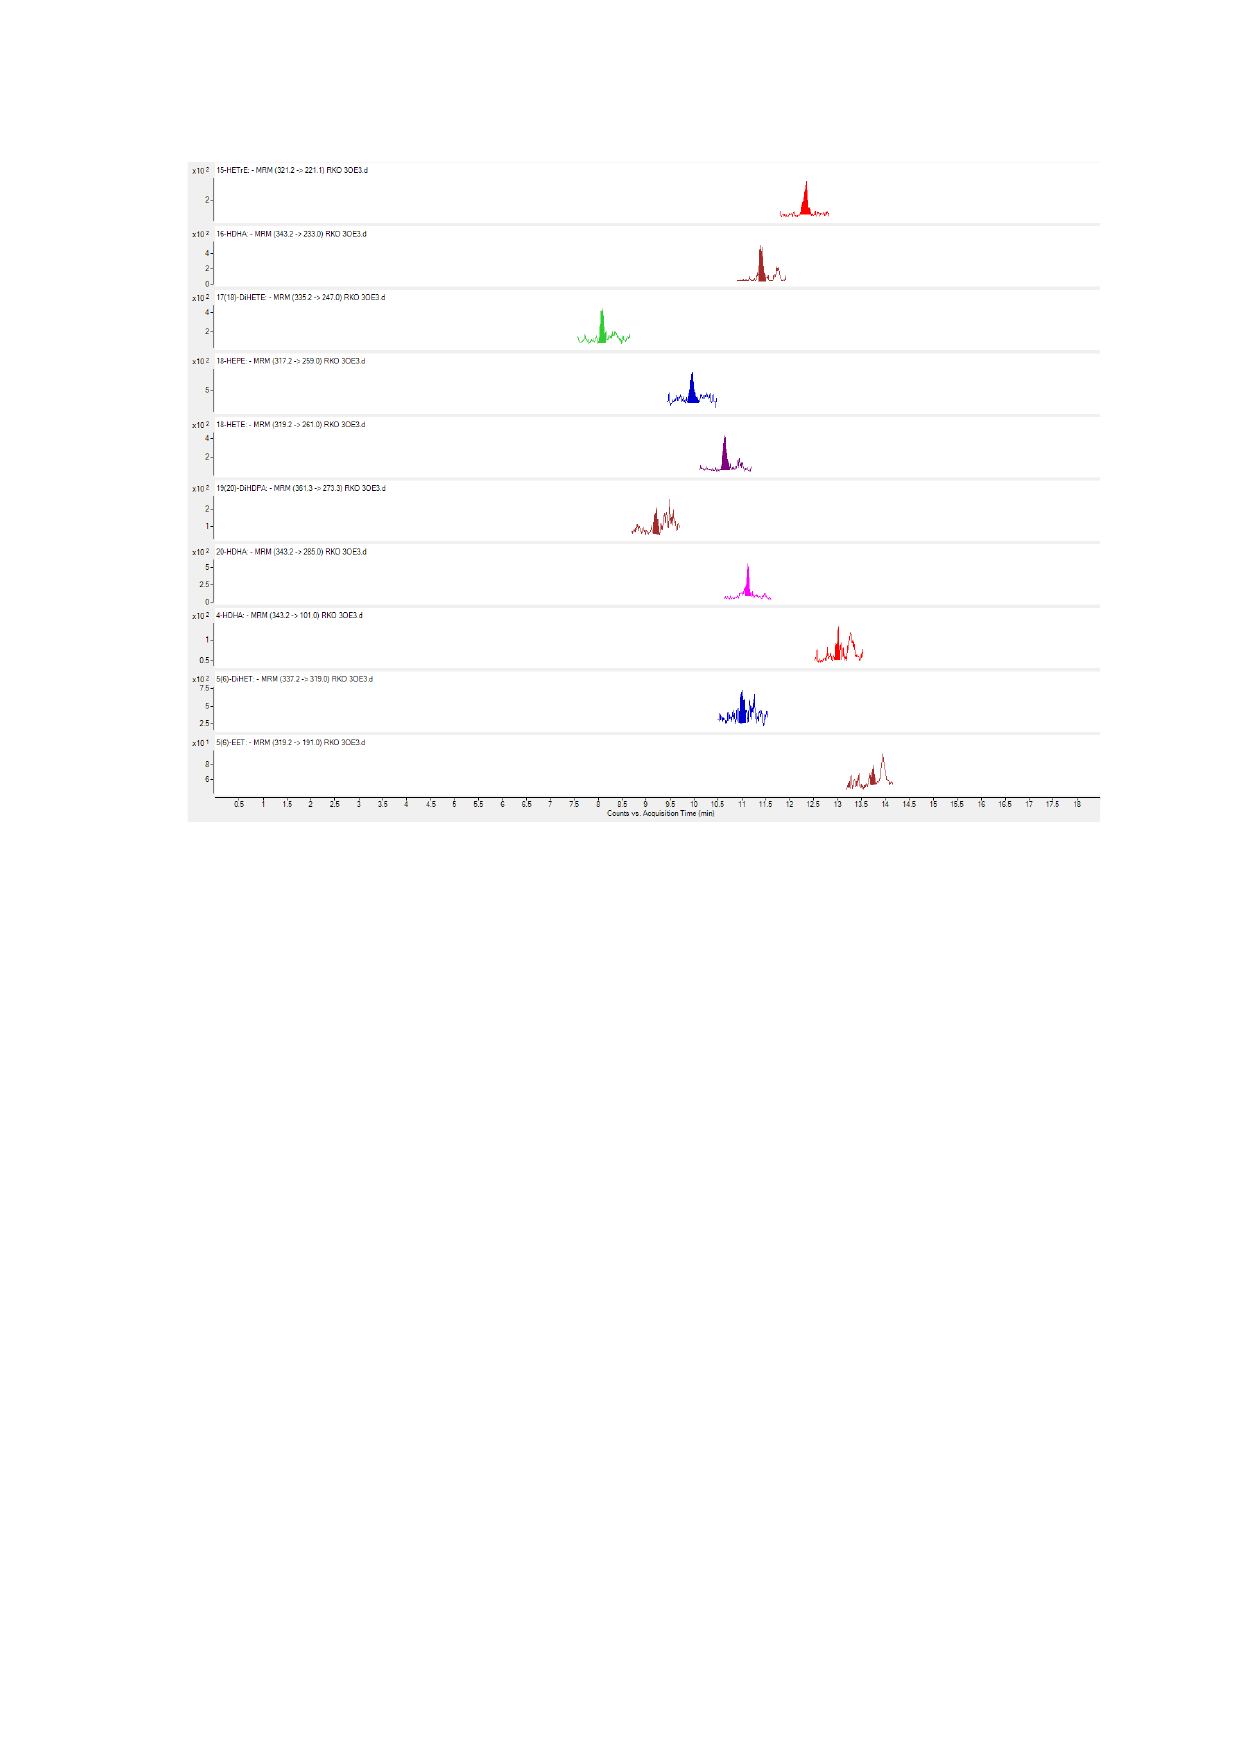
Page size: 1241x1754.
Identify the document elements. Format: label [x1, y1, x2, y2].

picture [187, 162, 1101, 822]
